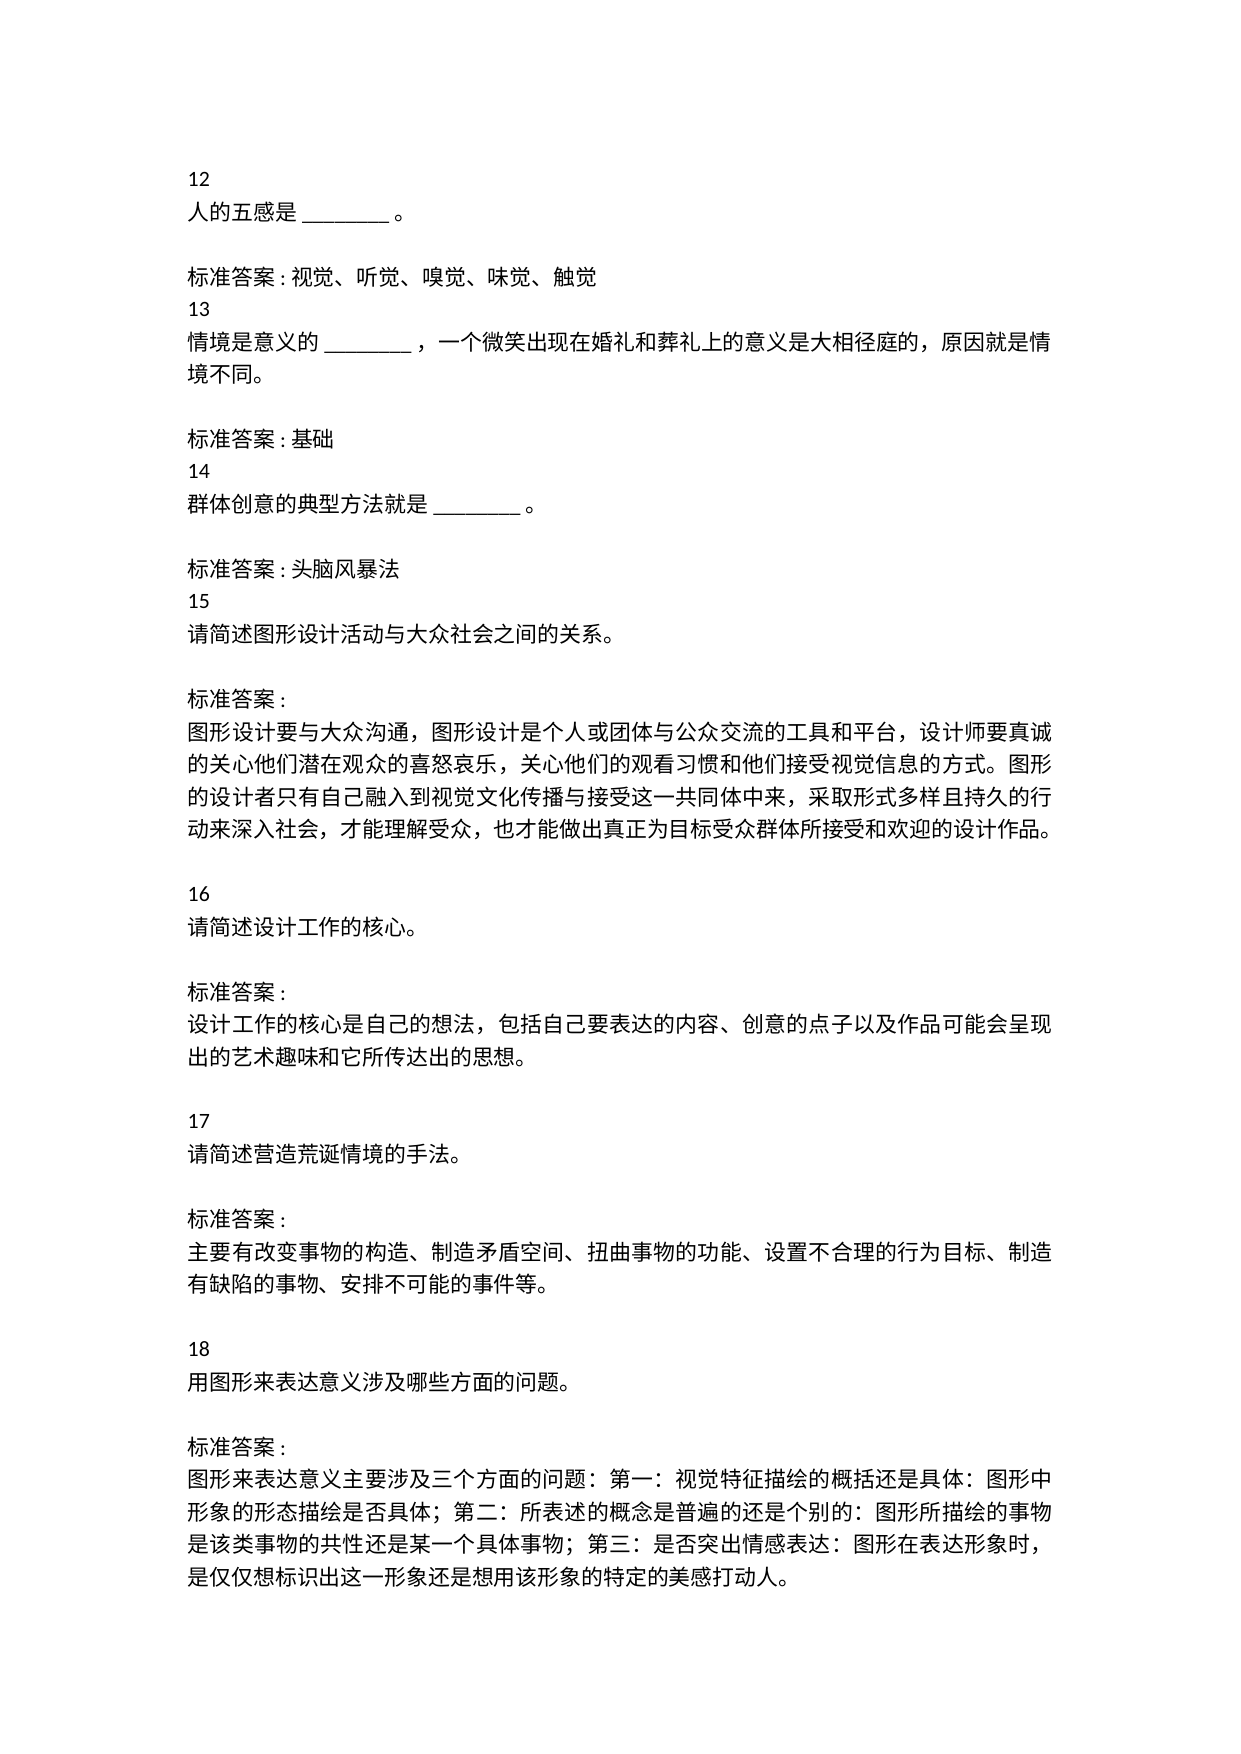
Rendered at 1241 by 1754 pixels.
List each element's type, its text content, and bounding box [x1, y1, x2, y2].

text 设计工作的核心是自己的想法，包括自己要表达的内容、创意的点子以及作品可能会呈现出的艺术趣味和它所传达出的思想。 [187, 1007, 1053, 1072]
text 13 [187, 292, 1053, 324]
text 标准答案 : [187, 1429, 1053, 1462]
text 14 [187, 454, 1053, 487]
text 12 [187, 162, 1053, 194]
text 图形设计要与大众沟通，图形设计是个人或团体与公众交流的工具和平台，设计师要真诚的关心他们潜在观众的喜怒哀乐，关心他们的观看习惯和他们接受视觉信息的方式。图形的设计者只有自己融入到视觉文化传播与接受这一共同体中来，采取形式多样且持久的行动来深入社会，才能理解受众，也才能做出真正为目标受众群体所接受和欢迎的设计作品。 [187, 714, 1053, 844]
text 16 [187, 877, 1053, 909]
text 群体创意的典型方法就是 ________ 。 [187, 487, 1053, 519]
text 请简述营造荒诞情境的手法。 [187, 1137, 1053, 1169]
text 主要有改变事物的构造、制造矛盾空间、扭曲事物的功能、设置不合理的行为目标、制造有缺陷的事物、安排不可能的事件等。 [187, 1234, 1053, 1299]
text 情境是意义的 ________ ，一个微笑出现在婚礼和葬礼上的意义是大相径庭的，原因就是情境不同。 [187, 324, 1053, 389]
text 标准答案 : 视觉、听觉、嗅觉、味觉、触觉 [187, 259, 1053, 292]
text 15 [187, 584, 1053, 617]
text 请简述设计工作的核心。 [187, 909, 1053, 942]
text 图形来表达意义主要涉及三个方面的问题：第一：视觉特征描绘的概括还是具体：图形中形象的形态描绘是否具体；第二：所表述的概念是普遍的还是个别的：图形所描绘的事物是该类事物的共性还是某一个具体事物；第三：是否突出情感表达：图形在表达形象时，是仅仅想标识出这一形象还是想用该形象的特定的美感打动人。 [187, 1462, 1053, 1592]
text 标准答案 : [187, 974, 1053, 1007]
text 标准答案 : [187, 682, 1053, 714]
text 标准答案 : 头脑风暴法 [187, 552, 1053, 584]
text 用图形来表达意义涉及哪些方面的问题。 [187, 1364, 1053, 1397]
text 标准答案 : 基础 [187, 422, 1053, 454]
text 人的五感是 ________ 。 [187, 194, 1053, 227]
text 请简述图形设计活动与大众社会之间的关系。 [187, 617, 1053, 649]
text 17 [187, 1104, 1053, 1137]
text 标准答案 : [187, 1202, 1053, 1234]
text 18 [187, 1332, 1053, 1364]
